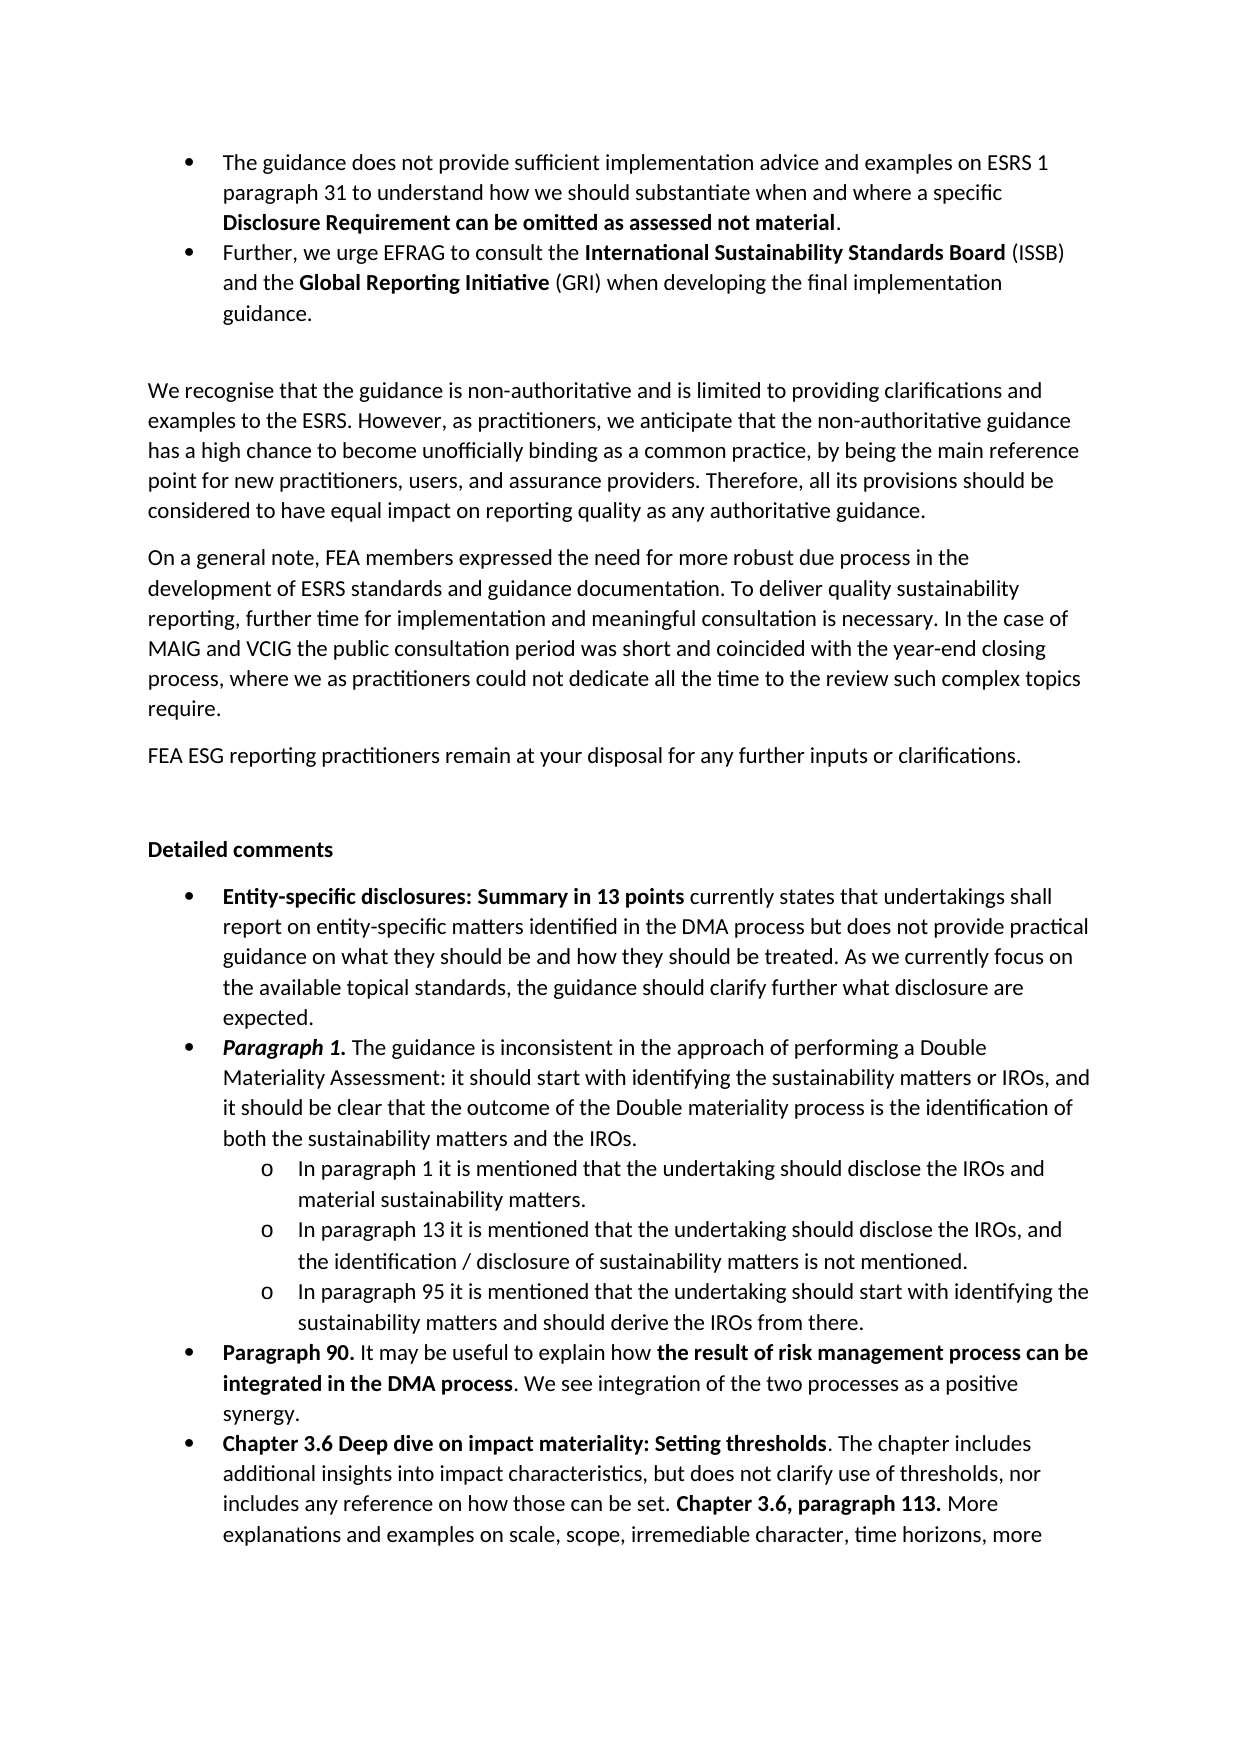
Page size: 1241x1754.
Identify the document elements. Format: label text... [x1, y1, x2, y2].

list Paragraph 1. The guidance is inconsistent in the approach of performing a Double Materiality Assessment: it should start with identifying the sustainability matters or IROs, and it should be clear that the outcome of the Double materiality process is the identification of both the sustainability matters and the IROs. [185, 1033, 1093, 1152]
list In paragraph 1 it is mentioned that the undertaking should disclose the IROs and material sustainability matters. [260, 1154, 1093, 1213]
list Paragraph 90. It may be useful to explain how the result of risk management process can be integrated in the DMA process. We see integration of the two processes as a positive synergy. [185, 1338, 1093, 1427]
text FEA ESG reporting practitioners remain at your disposal for any further inputs or clarifications. [148, 741, 1093, 769]
list The guidance does not provide sufficient implementation advice and examples on ESRS 1 paragraph 31 to understand how we should substantiate when and where a specific Disclosure Requirement can be omitted as assessed not material. [185, 148, 1093, 236]
list In paragraph 13 it is mentioned that the undertaking should disclose the IROs, and the identification / disclosure of sustainability matters is not mentioned. [260, 1215, 1093, 1275]
text We recognise that the guidance is non-authoritative and is limited to providing clarifications and examples to the ESRS. However, as practitioners, we anticipate that the non-authoritative guidance has a high chance to become unofficially binding as a common practice, by being the main reference point for new practitioners, users, and assurance providers. Therefore, all its provisions should be considered to have equal impact on reporting quality as any authoritative guidance. [148, 376, 1093, 524]
text Detailed comments [148, 835, 1093, 863]
list In paragraph 95 it is mentioned that the undertaking should start with identifying the sustainability matters and should derive the IROs from there. [260, 1277, 1093, 1336]
text On a general note, FEA members expressed the need for more robust due process in the development of ESRS standards and guidance documentation. To deliver quality sustainability reporting, further time for implementation and meaningful consultation is necessary. In the case of MAIG and VCIG the public consultation period was short and coincided with the year-end closing process, where we as practitioners could not dedicate all the time to the review such complex topics require. [148, 543, 1093, 722]
list Further, we urge EFRAG to consult the International Sustainability Standards Board (ISSB) and the Global Reporting Initiative (GRI) when developing the final implementation guidance. [185, 238, 1093, 357]
list Entity-specific disclosures: Summary in 13 points currently states that undertakings shall report on entity-specific matters identified in the DMA process but does not provide practical guidance on what they should be and how they should be treated. As we currently focus on the available topical standards, the guidance should clarify further what disclosure are expected. [185, 882, 1093, 1031]
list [185, 1429, 1093, 1548]
